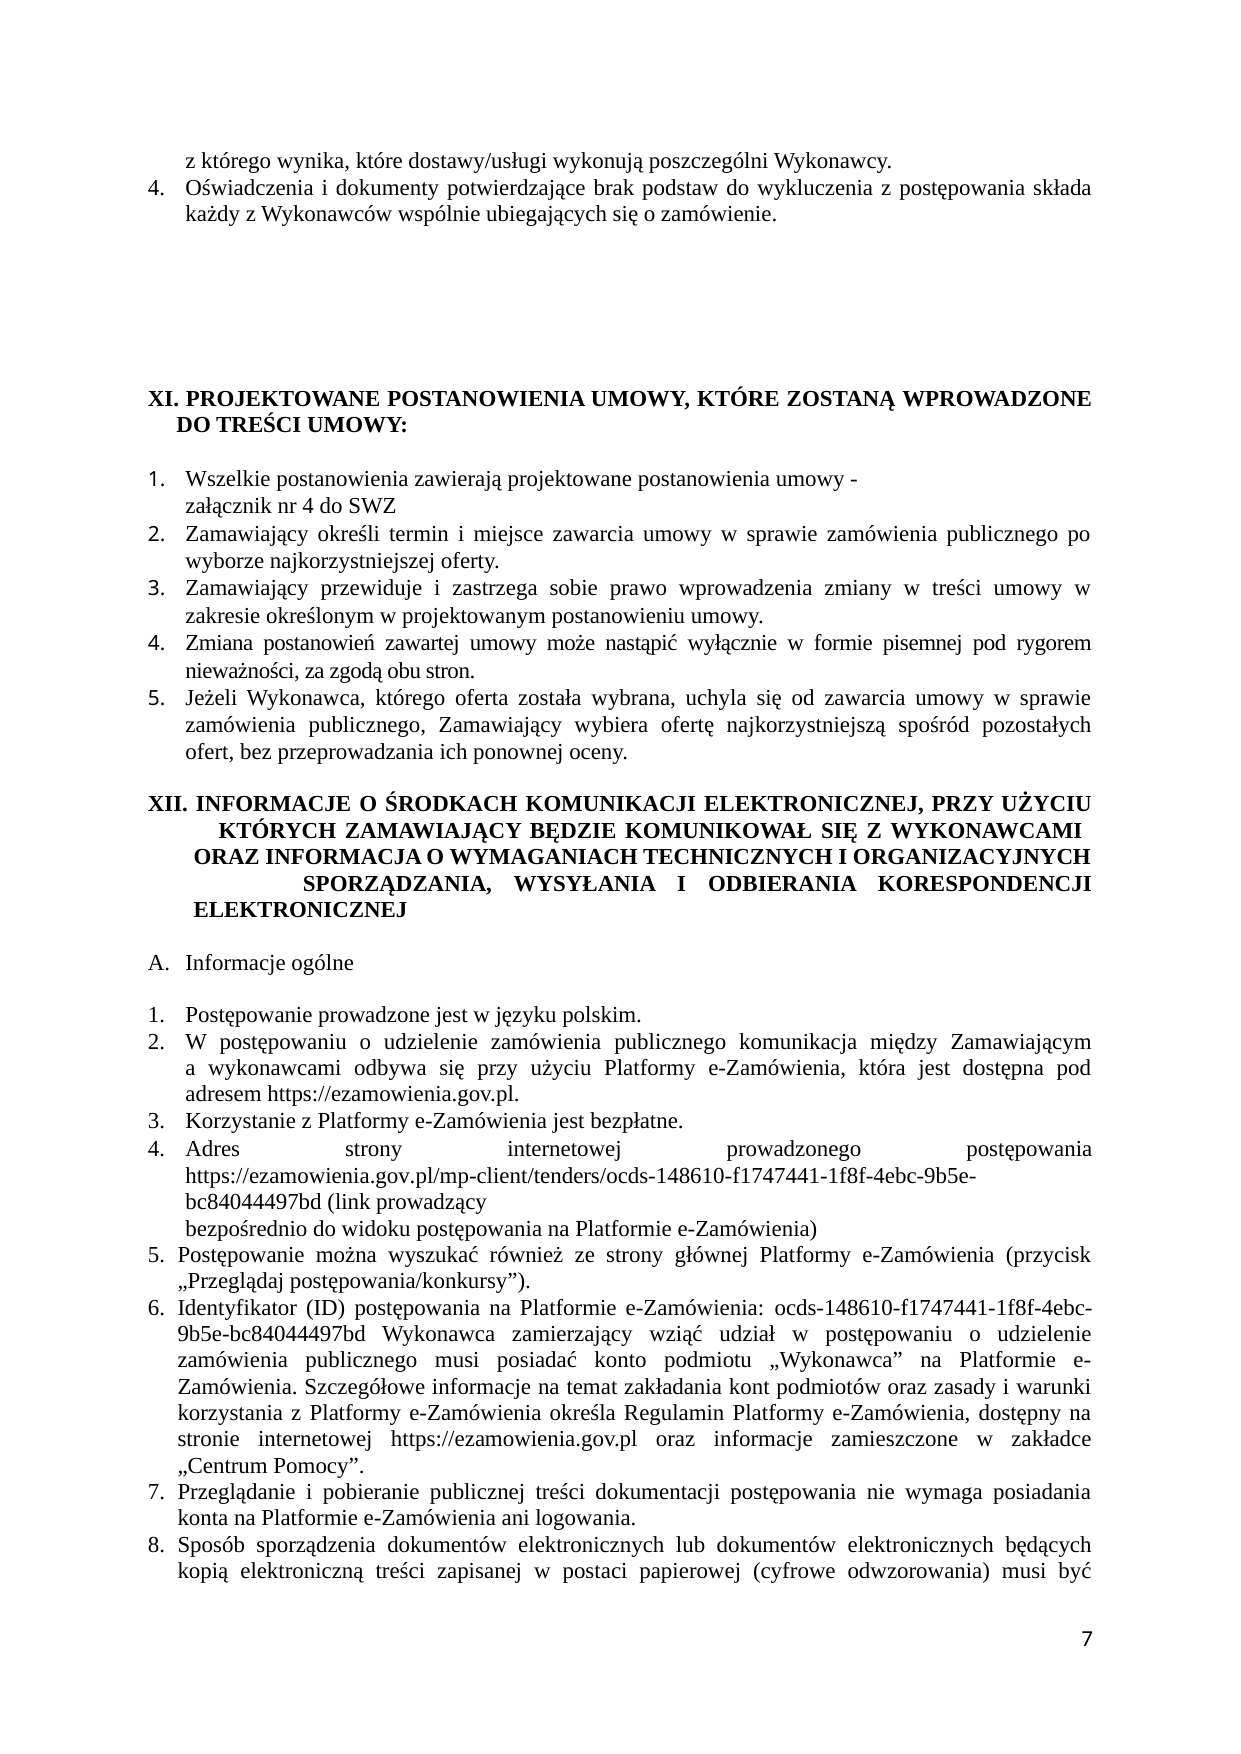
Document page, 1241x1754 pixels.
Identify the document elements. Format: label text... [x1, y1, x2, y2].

list W postępowaniu o udzielenie zamówienia publicznego komunikacja między Zamawiającym a wykonawcami odbywa się przy użyciu Platformy e-Zamówienia, która jest dostępna pod adresem https://ezamowienia.gov.pl. [148, 1028, 1093, 1107]
list Jeżeli Wykonawca, którego oferta została wybrana, uchyla się od zawarcia umowy w sprawie zamówienia publicznego, Zamawiający wybiera ofertę najkorzystniejszą spośród pozostałych ofert, bez przeprowadzania ich ponownej oceny. [148, 683, 1093, 764]
list Adres strony internetowej prowadzonego postępowania https://ezamowienia.gov.pl/mp-client/tenders/ocds-148610-f1747441-1f8f-4ebc-9b5e-bc84044497bd (link prowadzący [148, 1133, 1093, 1214]
text bezpośrednio do widoku postępowania na Platformie e-Zamówienia) [185, 1214, 1093, 1241]
list Oświadczenia i dokumenty potwierdzające brak podstaw do wykluczenia z postępowania składa każdy z Wykonawców wspólnie ubiegających się o zamówienie. [148, 174, 1093, 227]
text XI. PROJEKTOWANE POSTANOWIENIA UMOWY, KTÓRE ZOSTANĄ WPROWADZONE DO TREŚCI UMOWY: [148, 385, 1093, 437]
list Informacje ogólne [148, 949, 1093, 975]
list Wszelkie postanowienia zawierają projektowane postanowienia umowy - załącznik nr 4 do SWZ [148, 464, 1093, 519]
list Identyfikator (ID) postępowania na Platformie e-Zamówienia: ocds-148610-f1747441-1f8f-4ebc-9b5e-bc84044497bd Wykonawca zamierzający wziąć udział w postępowaniu o udzielenie zamówienia publicznego musi posiadać konto podmiotu „Wykonawca” na Platformie e-Zamówienia. Szczegółowe informacje na temat zakładania kont podmiotów oraz zasady i warunki korzystania z Platformy e-Zamówienia określa Regulamin Platformy e-Zamówienia, dostępny na stronie internetowej https://ezamowienia.gov.pl oraz informacje zamieszczone w zakładce „Centrum Pomocy”. [148, 1294, 1093, 1478]
list Przeglądanie i pobieranie publicznej treści dokumentacji postępowania nie wymaga posiadania konta na Platformie e-Zamówienia ani logowania. [148, 1478, 1093, 1531]
list Zamawiający określi termin i miejsce zawarcia umowy w sprawie zamówienia publicznego po wyborze najkorzystniejszej oferty. [148, 519, 1093, 573]
list Zmiana postanowień zawartej umowy może nastąpić wyłącznie w formie pisemnej pod rygorem nieważności, za zgodą obu stron. [148, 628, 1093, 683]
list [148, 148, 1093, 174]
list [148, 1531, 1093, 1583]
list Korzystanie z Platformy e-Zamówienia jest bezpłatne. [148, 1107, 1093, 1133]
text XII. INFORMACJE O ŚRODKACH KOMUNIKACJI ELEKTRONICZNEJ, PRZY UŻYCIU KTÓRYCH ZAMAWIAJĄCY BĘDZIE KOMUNIKOWAŁ SIĘ Z WYKONAWCAMI ORAZ INFORMACJA O WYMAGANIACH TECHNICZNYCH I ORGANIZACYJNYCH SPORZĄDZANIA, WYSYŁANIA I ODBIERANIA KORESPONDENCJI ELEKTRONICZNEJ [148, 791, 1093, 922]
list Postępowanie prowadzone jest w języku polskim. [148, 1001, 1093, 1028]
list Zamawiający przewiduje i zastrzega sobie prawo wprowadzenia zmiany w treści umowy w zakresie określonym w projektowanym postanowieniu umowy. [148, 573, 1093, 628]
list Postępowanie można wyszukać również ze strony głównej Platformy e-Zamówienia (przycisk „Przeglądaj postępowania/konkursy”). [148, 1241, 1093, 1294]
